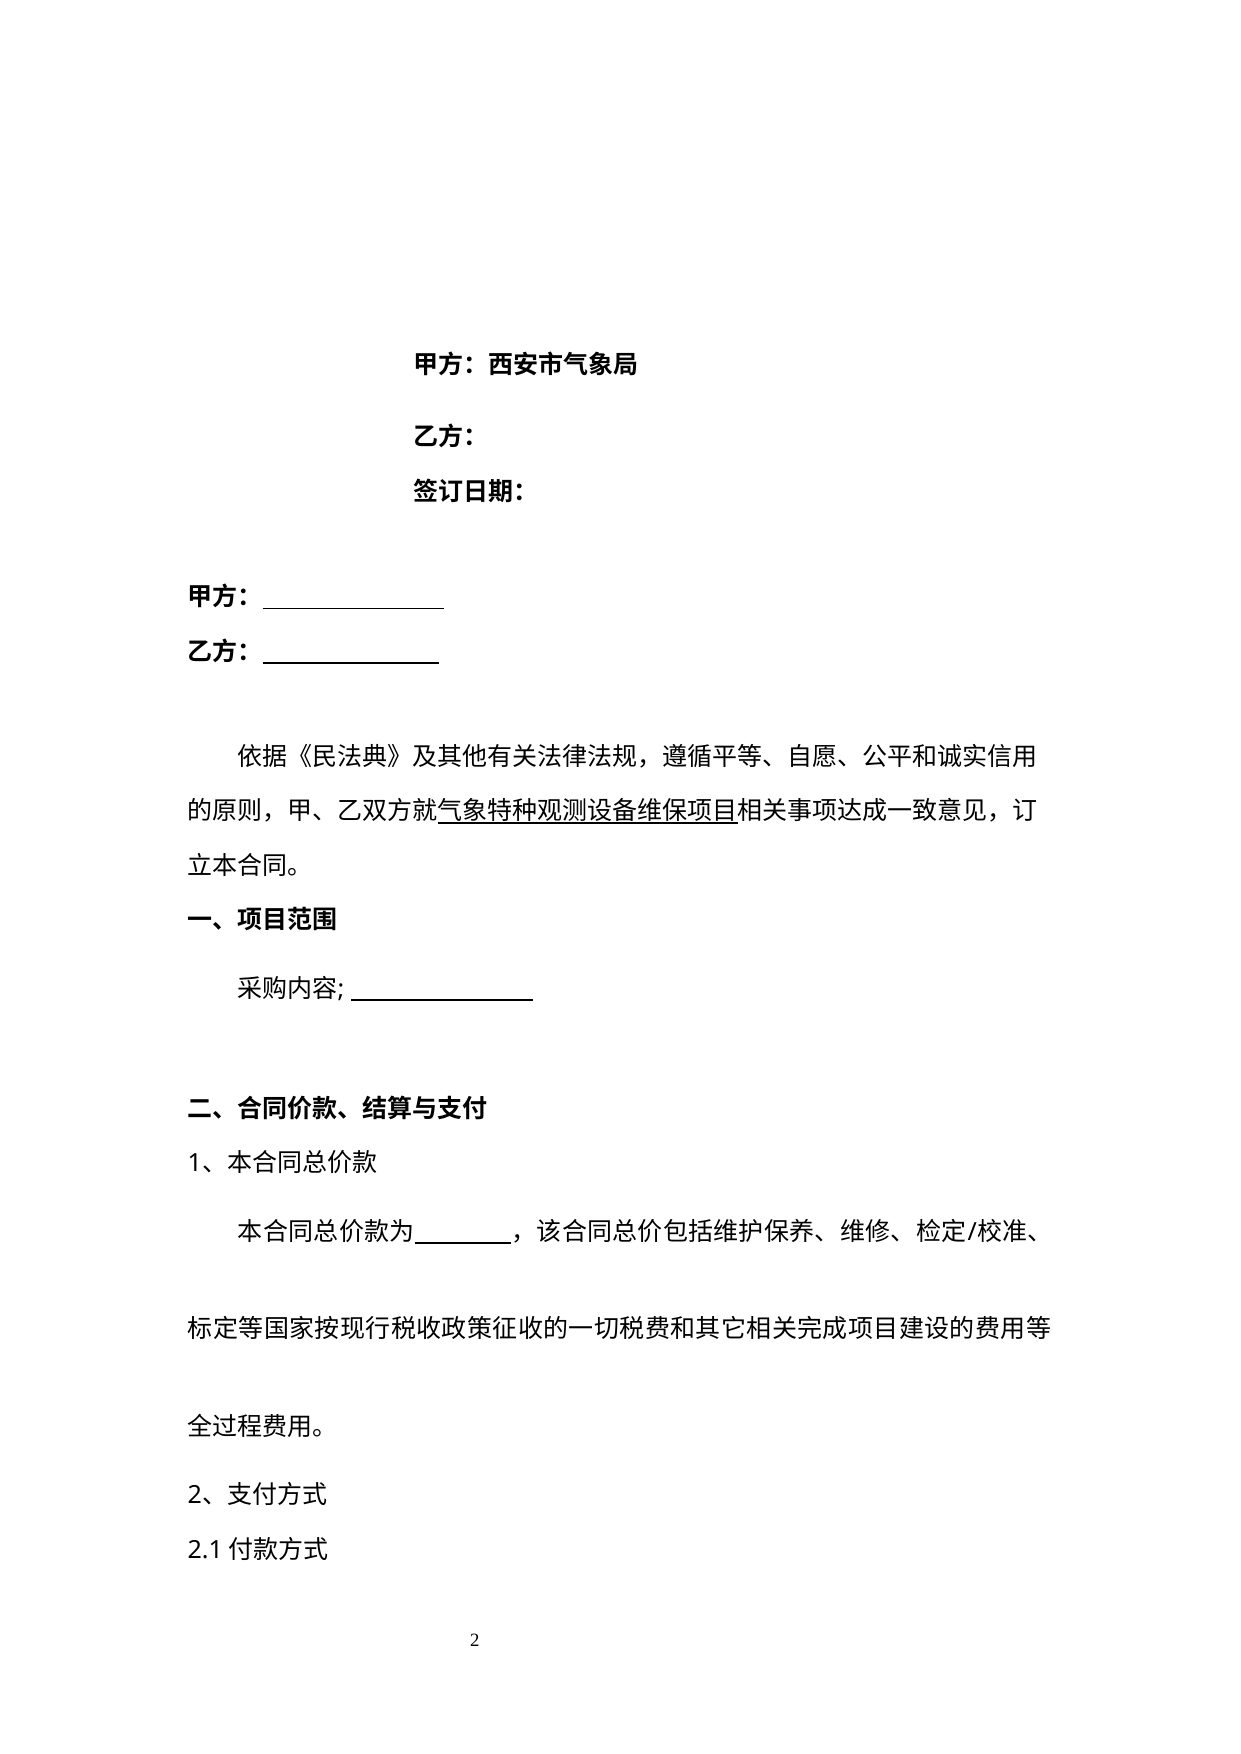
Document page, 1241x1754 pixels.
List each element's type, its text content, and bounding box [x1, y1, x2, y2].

text 二、合同价款、结算与支付 [187, 1088, 1053, 1124]
text 一、项目范围 [187, 899, 1053, 936]
text 签订日期： [187, 471, 1053, 507]
text 2.1付款方式 [187, 1529, 1053, 1566]
text 1、本合同总价款 [187, 1142, 1053, 1179]
text 甲方：西安市气象局 [187, 344, 1053, 381]
text 2、支付方式 [187, 1475, 1053, 1511]
text 甲方： [187, 577, 1053, 613]
text 依据《民法典》及其他有关法律法规，遵循平等、自愿、公平和诚实信用的原则，甲、乙双方就气象特种观测设备维保项目相关事项达成一致意见，订立本合同。 [187, 736, 1053, 881]
text 乙方： [187, 631, 1053, 667]
text 本合同总价款为 ，该合同总价包括维护保养、维修、检定/校准、标定等国家按现行税收政策征收的一切税费和其它相关完成项目建设的费用等全过程费用。 [188, 1197, 1053, 1457]
text 乙方： [187, 417, 1053, 453]
text 采购内容; [187, 954, 1053, 1019]
